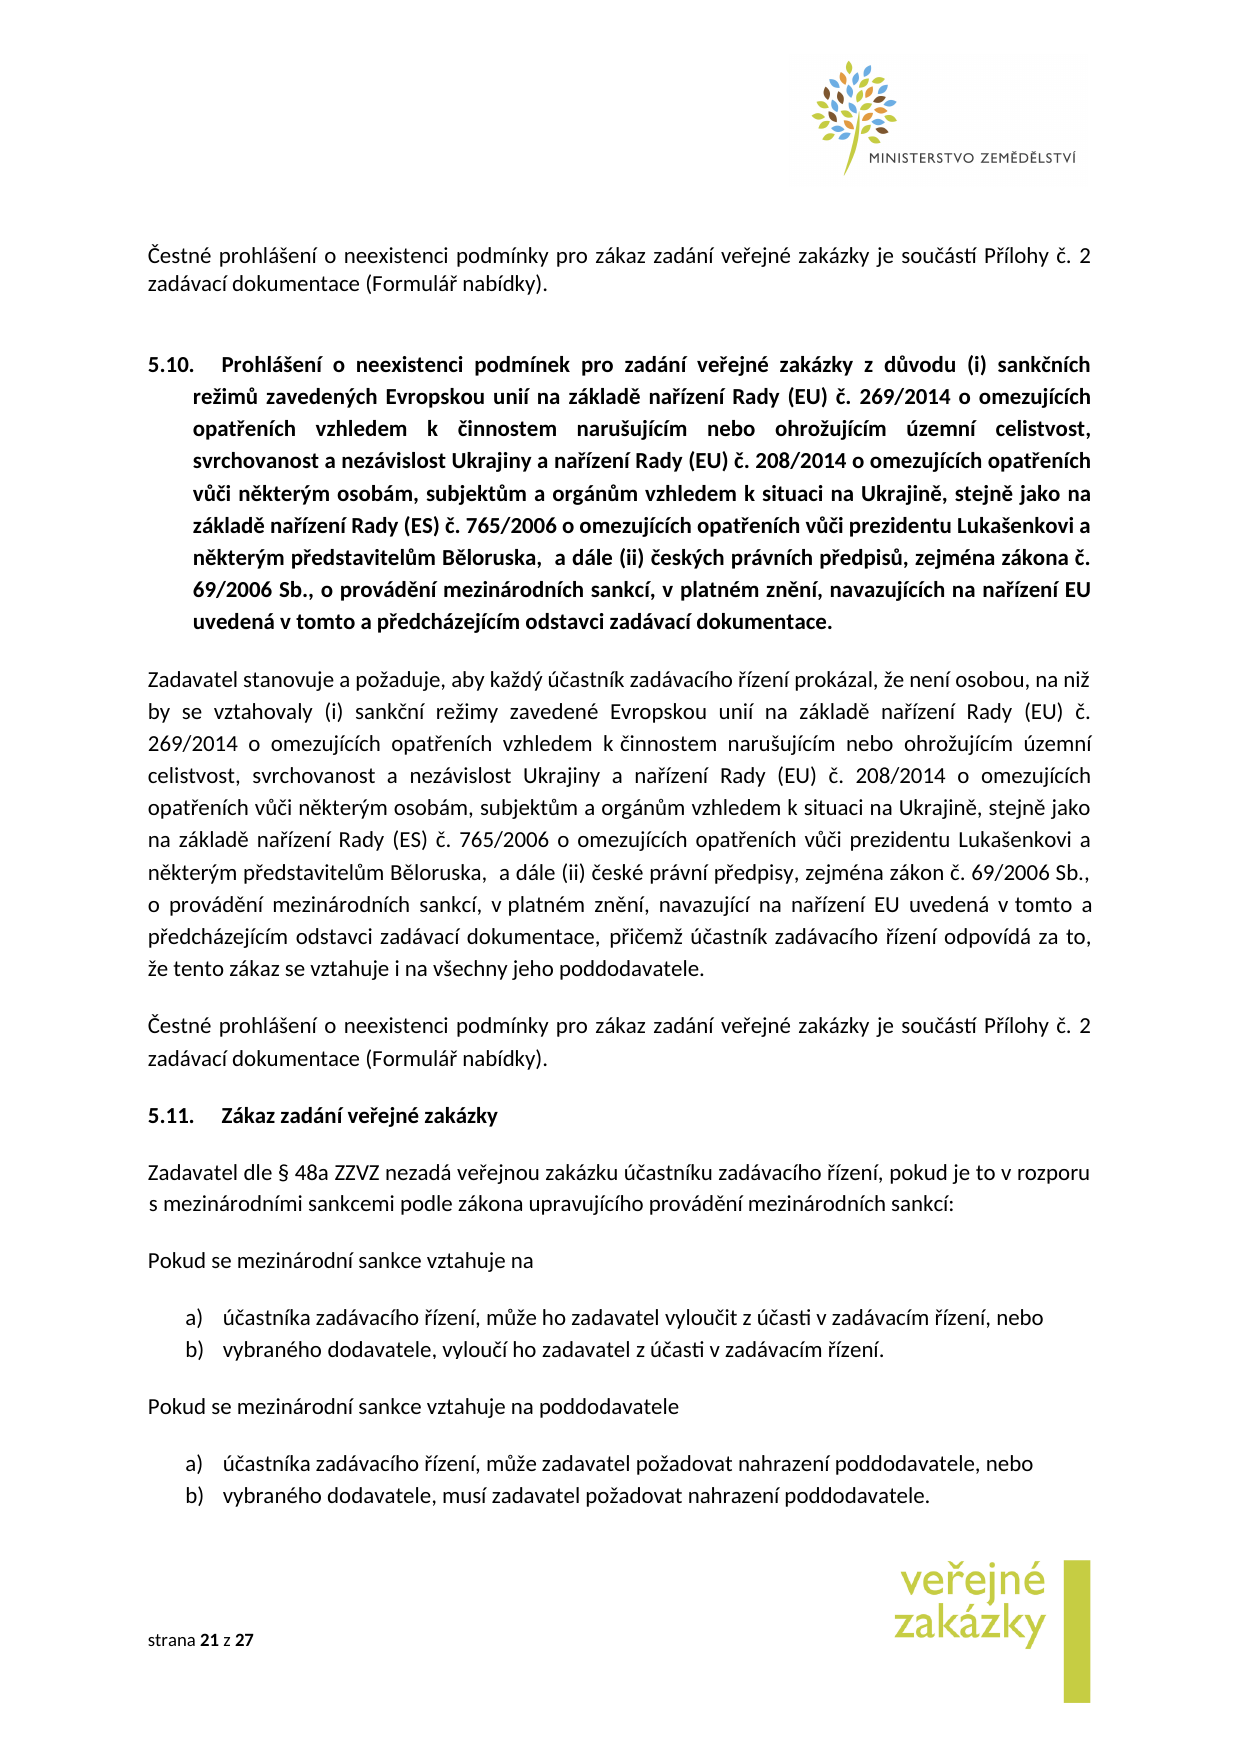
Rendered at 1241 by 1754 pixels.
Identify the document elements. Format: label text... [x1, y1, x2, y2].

picture [787, 54, 1088, 186]
picture [893, 1560, 1091, 1703]
text Zadavatel dle § 48a ZZVZ nezadá veřejnou zakázku účastníku zadávacího řízení, pokud je to v rozporu s mezinárodními sankcemi podle zákona upravujícího provádění mezinárodních sankcí: [148, 1158, 1092, 1217]
subtitle Prohlášení o neexistenci podmínek pro zadání veřejné zakázky z důvodu (i) sankčních režimů zavedených Evropskou unií na základě nařízení Rady (EU) č. 269/2014 o omezujících opatřeních vzhledem k činnostem narušujícím nebo ohrožujícím územní celistvost, svrchovanost a nezávislost Ukrajiny a nařízení Rady (EU) č. 208/2014 o omezujících opatřeních vůči některým osobám, subjektům a orgánům vzhledem k situaci na Ukrajině, stejně jako na základě nařízení Rady (ES) č. 765/2006 o omezujících opatřeních vůči prezidentu Lukašenkovi a některým představitelům Běloruska, a dále (ii) českých právních předpisů, zejména zákona č. 69/2006 Sb., o provádění mezinárodních sankcí, v platném znění, navazujících na nařízení EU uvedená v tomto a předcházejícím odstavci zadávací dokumentace. [148, 350, 1092, 636]
text Pokud se mezinárodní sankce vztahuje na [148, 1246, 1092, 1274]
text Zadavatel stanovuje a požaduje, aby každý účastník zadávacího řízení prokázal, že není osobou, na niž by se vztahovaly (i) sankční režimy zavedené Evropskou unií na základě nařízení Rady (EU) č. 269/2014 o omezujících opatřeních vzhledem k činnostem narušujícím nebo ohrožujícím územní celistvost, svrchovanost a nezávislost Ukrajiny a nařízení Rady (EU) č. 208/2014 o omezujících opatřeních vůči některým osobám, subjektům a orgánům vzhledem k situaci na Ukrajině, stejně jako na základě nařízení Rady (ES) č. 765/2006 o omezujících opatřeních vůči prezidentu Lukašenkovi a některým představitelům Běloruska, a dále (ii) české právní předpisy, zejména zákon č. 69/2006 Sb., o provádění mezinárodních sankcí, v platném znění, navazující na nařízení EU uvedená v tomto a předcházejícím odstavci zadávací dokumentace, přičemž účastník zadávacího řízení odpovídá za to, že tento zákaz se vztahuje i na všechny jeho poddodavatele. [148, 665, 1092, 982]
list vybraného dodavatele, musí zadavatel požadovat nahrazení poddodavatele. [185, 1481, 1092, 1509]
text Čestné prohlášení o neexistenci podmínky pro zákaz zadání veřejné zakázky je součástí Přílohy č. 2 zadávací dokumentace (Formulář nabídky). [148, 241, 1092, 297]
list vybraného dodavatele, vyloučí ho zadavatel z účasti v zadávacím řízení. [185, 1335, 1092, 1363]
list účastníka zadávacího řízení, může ho zadavatel vyloučit z účasti v zadávacím řízení, nebo [185, 1303, 1092, 1331]
text Čestné prohlášení o neexistenci podmínky pro zákaz zadání veřejné zakázky je součástí Přílohy č. 2 zadávací dokumentace (Formulář nabídky). [148, 1012, 1092, 1072]
text Pokud se mezinárodní sankce vztahuje na poddodavatele [148, 1392, 1092, 1420]
list účastníka zadávacího řízení, může zadavatel požadovat nahrazení poddodavatele, nebo [185, 1449, 1092, 1478]
subtitle Zákaz zadání veřejné zakázky [148, 1101, 1092, 1129]
